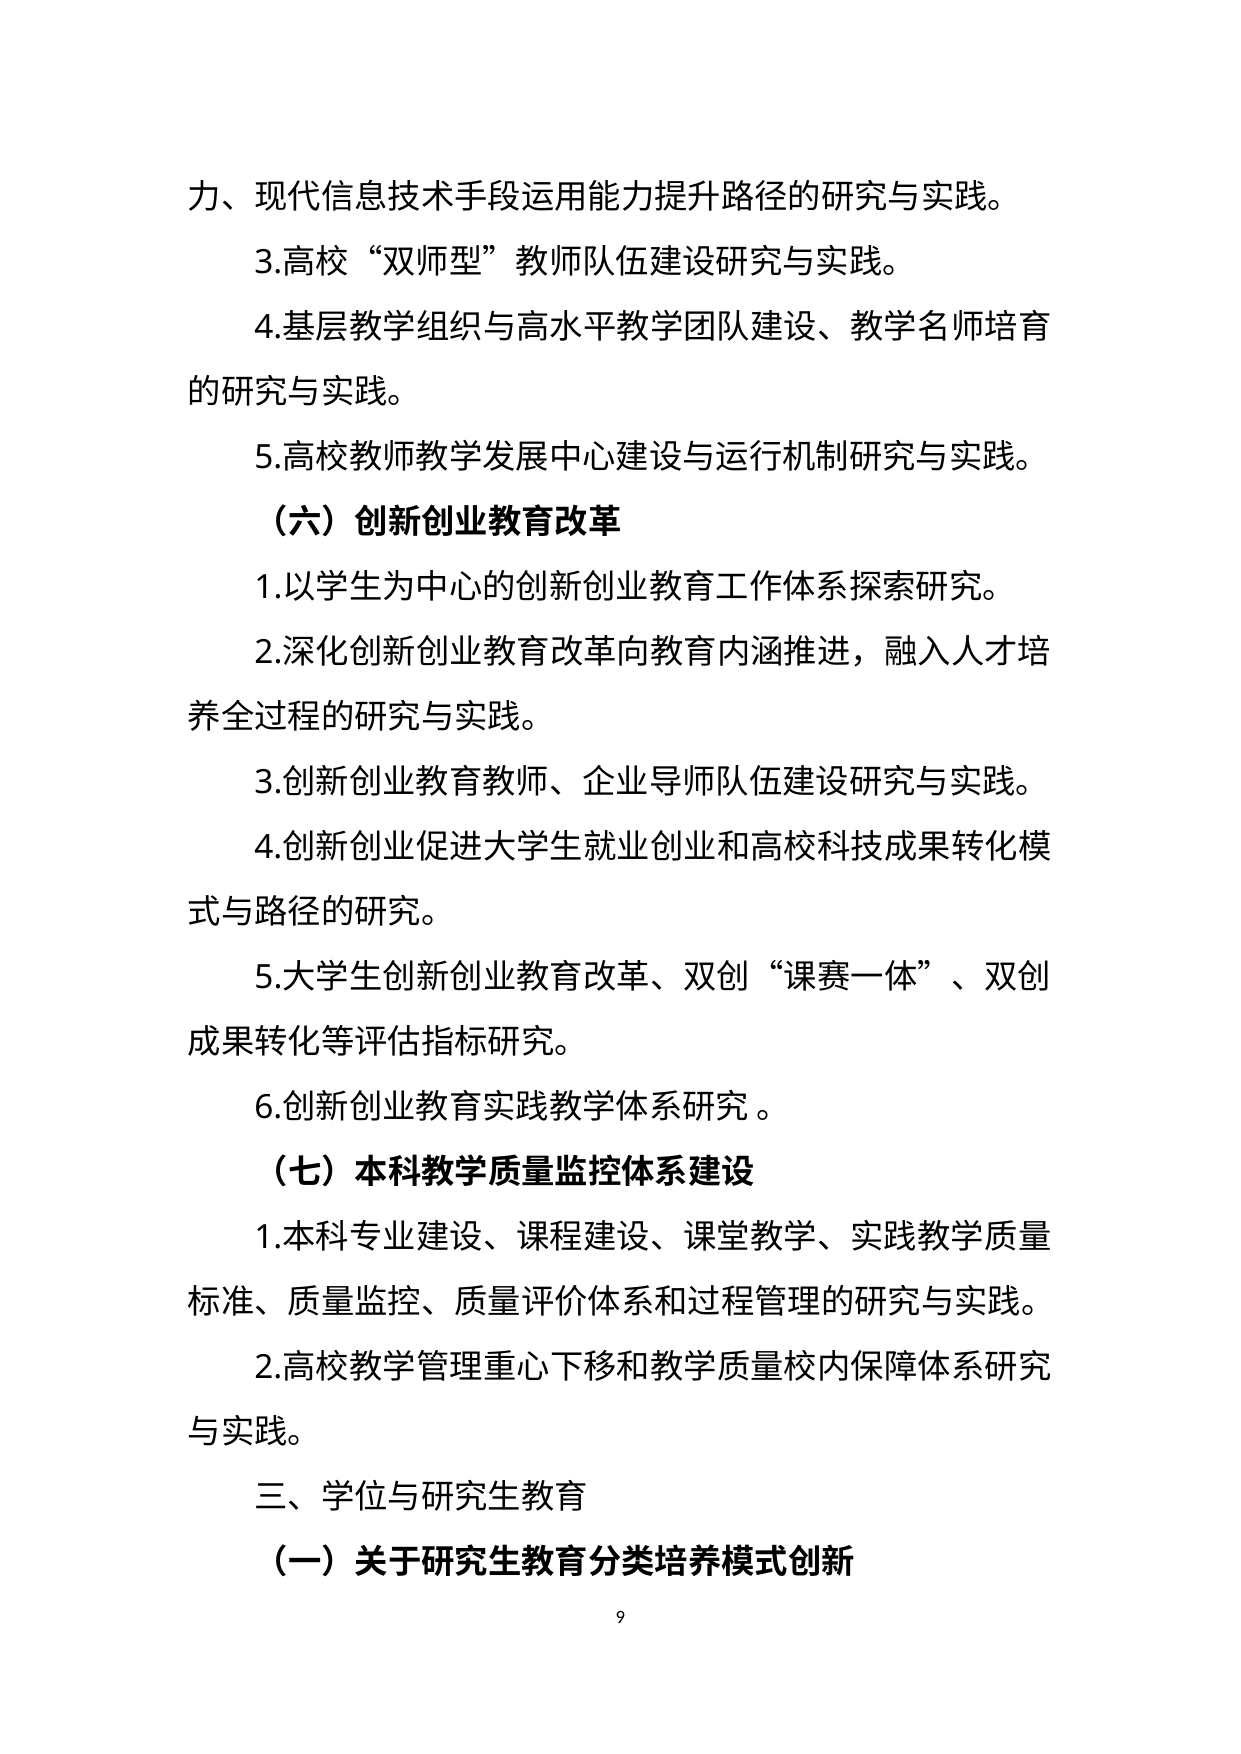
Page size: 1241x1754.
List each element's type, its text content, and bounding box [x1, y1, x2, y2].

text 5.大学生创新创业教育改革、双创“课赛一体”、双创成果转化等评估指标研究。 [187, 942, 1053, 1072]
text 4.基层教学组织与高水平教学团队建设、教学名师培育的研究与实践。 [187, 292, 1053, 422]
text （七）本科教学质量监控体系建设 [187, 1137, 1053, 1202]
text （一）关于研究生教育分类培养模式创新 [187, 1527, 1053, 1592]
text 2.高校教学管理重心下移和教学质量校内保障体系研究与实践。 [187, 1332, 1053, 1462]
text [187, 162, 1053, 227]
text 4.创新创业促进大学生就业创业和高校科技成果转化模式与路径的研究。 [187, 812, 1053, 942]
text 三、学位与研究生教育 [187, 1462, 1053, 1527]
text （六）创新创业教育改革 [187, 487, 1053, 552]
text 1.本科专业建设、课程建设、课堂教学、实践教学质量标准、质量监控、质量评价体系和过程管理的研究与实践。 [187, 1202, 1053, 1332]
text 5.高校教师教学发展中心建设与运行机制研究与实践。 [187, 422, 1053, 487]
text 3.创新创业教育教师、企业导师队伍建设研究与实践。 [187, 747, 1053, 812]
text 1.以学生为中心的创新创业教育工作体系探索研究。 [187, 552, 1053, 617]
text 3.高校“双师型”教师队伍建设研究与实践。 [187, 227, 1053, 292]
text 2.深化创新创业教育改革向教育内涵推进，融入人才培养全过程的研究与实践。 [187, 617, 1053, 747]
text 6.创新创业教育实践教学体系研究 。 [187, 1072, 1053, 1137]
